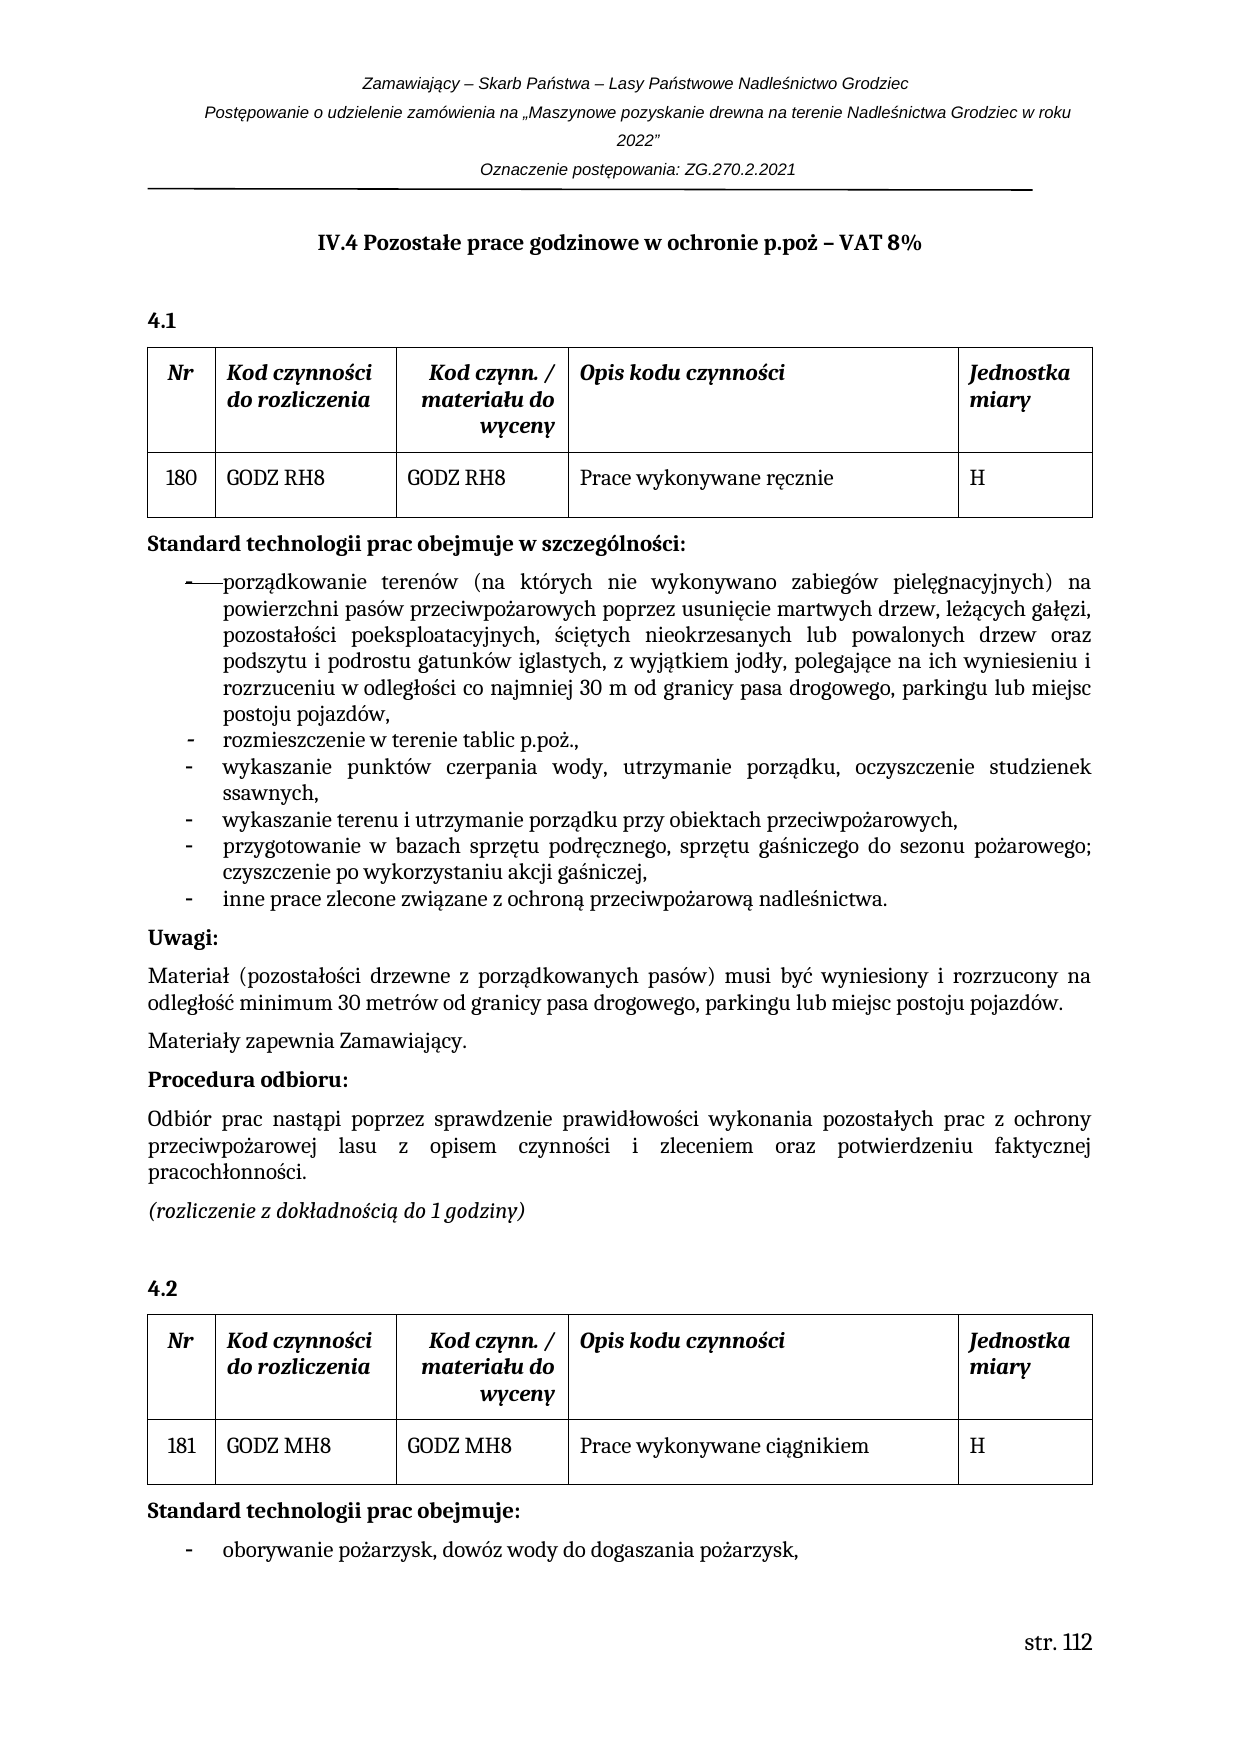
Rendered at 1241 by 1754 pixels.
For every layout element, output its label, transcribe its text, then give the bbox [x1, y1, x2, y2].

text Standard technologii prac obejmuje w szczególności: [148, 530, 1093, 557]
text Odbiór prac nastąpi poprzez sprawdzenie prawidłowości wykonania pozostałych prac z ochrony przeciwpożarowej lasu z opisem czynności i zleceniem oraz potwierdzeniu faktycznej pracochłonności. [148, 1106, 1093, 1185]
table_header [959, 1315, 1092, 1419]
text Uwagi: [148, 924, 1093, 951]
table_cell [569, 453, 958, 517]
text 4.2 [148, 1275, 1093, 1302]
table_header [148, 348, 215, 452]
text Standard technologii prac obejmuje: [148, 1498, 1093, 1524]
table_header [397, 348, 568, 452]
text 4.1 [148, 308, 1093, 334]
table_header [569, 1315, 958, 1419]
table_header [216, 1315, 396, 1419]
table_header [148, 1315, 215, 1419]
list porządkowanie terenów (na których nie wykonywano zabiegów pielęgnacyjnych) na powierzchni pasów przeciwpożarowych poprzez usunięcie martwych drzew, leżących gałęzi, pozostałości poeksploatacyjnych, ściętych nieokrzesanych lub powalonych drzew oraz podszytu i podrostu gatunków iglastych, z wyjątkiem jodły, polegające na ich wyniesieniu i rozrzuceniu w odległości co najmniej 30 m od granicy pasa drogowego, parkingu lub miejsc postoju pojazdów, [185, 569, 1093, 727]
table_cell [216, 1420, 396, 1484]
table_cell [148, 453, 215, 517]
text (rozliczenie z dokładnością do 1 godziny) [148, 1198, 1093, 1224]
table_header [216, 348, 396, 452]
text Materiał (pozostałości drzewne z porządkowanych pasów) musi być wyniesiony i rozrzucony na odległość minimum 30 metrów od granicy pasa drogowego, parkingu lub miejsc postoju pojazdów. [148, 963, 1093, 1016]
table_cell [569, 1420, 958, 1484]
text IV.4 Pozostałe prace godzinowe w ochronie p.poż – VAT 8% [148, 230, 1093, 256]
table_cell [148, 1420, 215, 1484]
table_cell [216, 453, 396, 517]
text Procedura odbioru: [148, 1067, 1093, 1093]
list oborywanie pożarzysk, dowóz wody do dogaszania pożarzysk, [185, 1537, 1093, 1563]
list rozmieszczenie w terenie tablic p.poż., [185, 727, 1093, 754]
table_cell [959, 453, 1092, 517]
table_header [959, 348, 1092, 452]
list wykaszanie terenu i utrzymanie porządku przy obiektach przeciwpożarowych, [185, 806, 1093, 833]
text Materiały zapewnia Zamawiający. [148, 1028, 1093, 1055]
list przygotowanie w bazach sprzętu podręcznego, sprzętu gaśniczego do sezonu pożarowego; czyszczenie po wykorzystaniu akcji gaśniczej, [185, 833, 1093, 885]
list inne prace zlecone związane z ochroną przeciwpożarową nadleśnictwa. [185, 885, 1093, 912]
list wykaszanie punktów czerpania wody, utrzymanie porządku, oczyszczenie studzienek ssawnych, [185, 754, 1093, 806]
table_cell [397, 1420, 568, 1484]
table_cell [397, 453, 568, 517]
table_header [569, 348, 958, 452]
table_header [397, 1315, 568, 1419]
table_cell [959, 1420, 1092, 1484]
